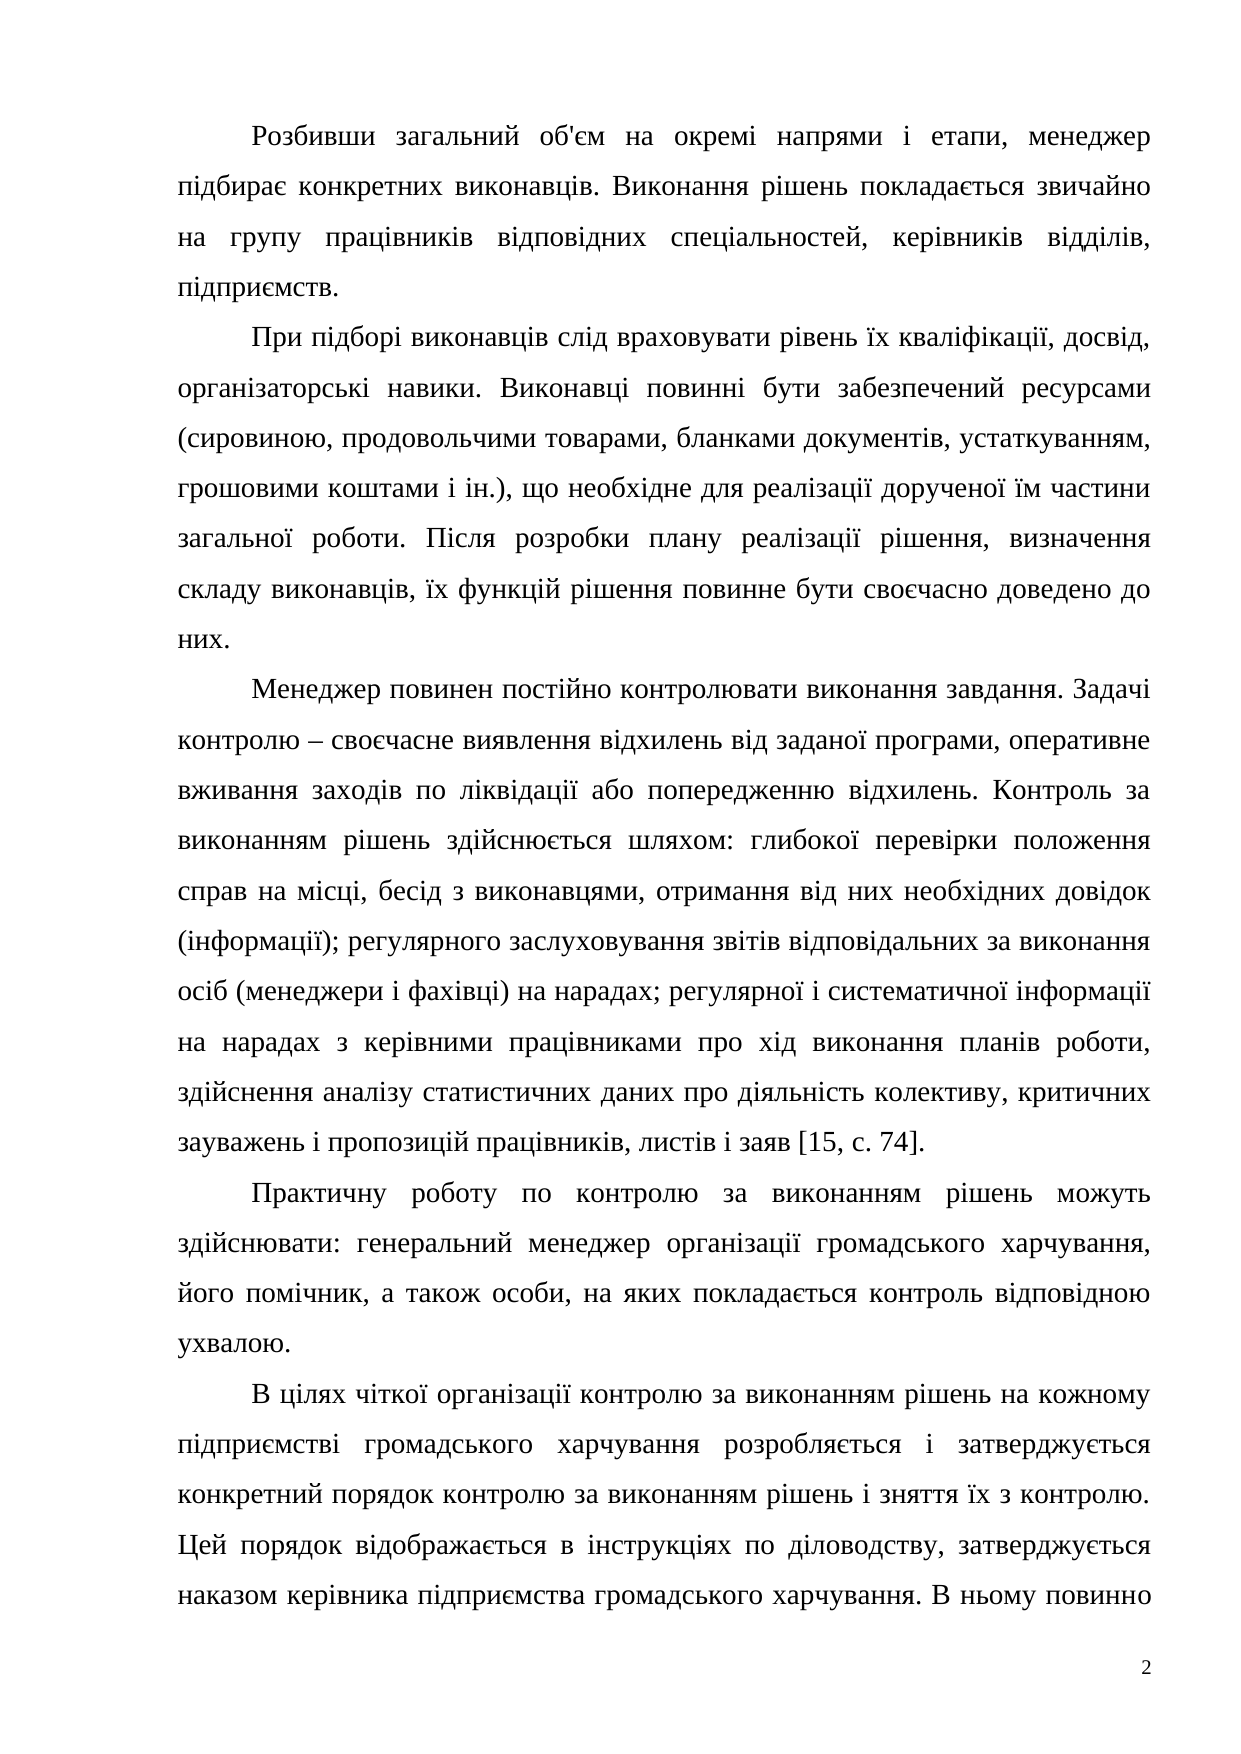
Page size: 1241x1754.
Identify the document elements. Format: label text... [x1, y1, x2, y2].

text Практичну роботу по контролю за виконанням рішень можуть здійснювати: генеральний менеджер організації громадського харчування, його помічник, а також особи, на яких покладається контроль відповідною ухвалою. [177, 1175, 1152, 1359]
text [177, 1376, 1152, 1611]
text Менеджер повинен постійно контролювати виконання завдання. Задачі контролю – своєчасне виявлення відхилень від заданої програми, оперативне вживання заходів по ліквідації або попередженню відхилень. Контроль за виконанням рішень здійснюється шляхом: глибокої перевірки положення справ на місці, бесід з виконавцями, отримання від них необхідних довідок (інформації); регулярного заслуховування звітів відповідальних за виконання осіб (менеджери і фахівці) на нарадах; регулярної і систематичної інформації на нарадах з керівними працівниками про хід виконання планів роботи, здійснення аналізу статистичних даних про діяльність колективу, критичних зауважень і пропозицій працівників, листів і заяв [15, c. 74]. [177, 672, 1152, 1158]
text При підборі виконавців слід враховувати рівень їх кваліфікації, досвід, організаторські навики. Виконавці повинні бути забезпечений ресурсами (сировиною, продовольчими товарами, бланками документів, устаткуванням, грошовими коштами і ін.), що необхідне для реалізації дорученої їм частини загальної роботи. Після розробки плану реалізації рішення, визначення складу виконавців, їх функцій рішення повинне бути своєчасно доведено до них. [177, 319, 1152, 655]
text Розбивши загальний об'єм на окремі напрями і етапи, менеджер підбирає конкретних виконавців. Виконання рішень покладається звичайно на групу працівників відповідних спеціальностей, керівників відділів, підприємств. [177, 118, 1152, 303]
